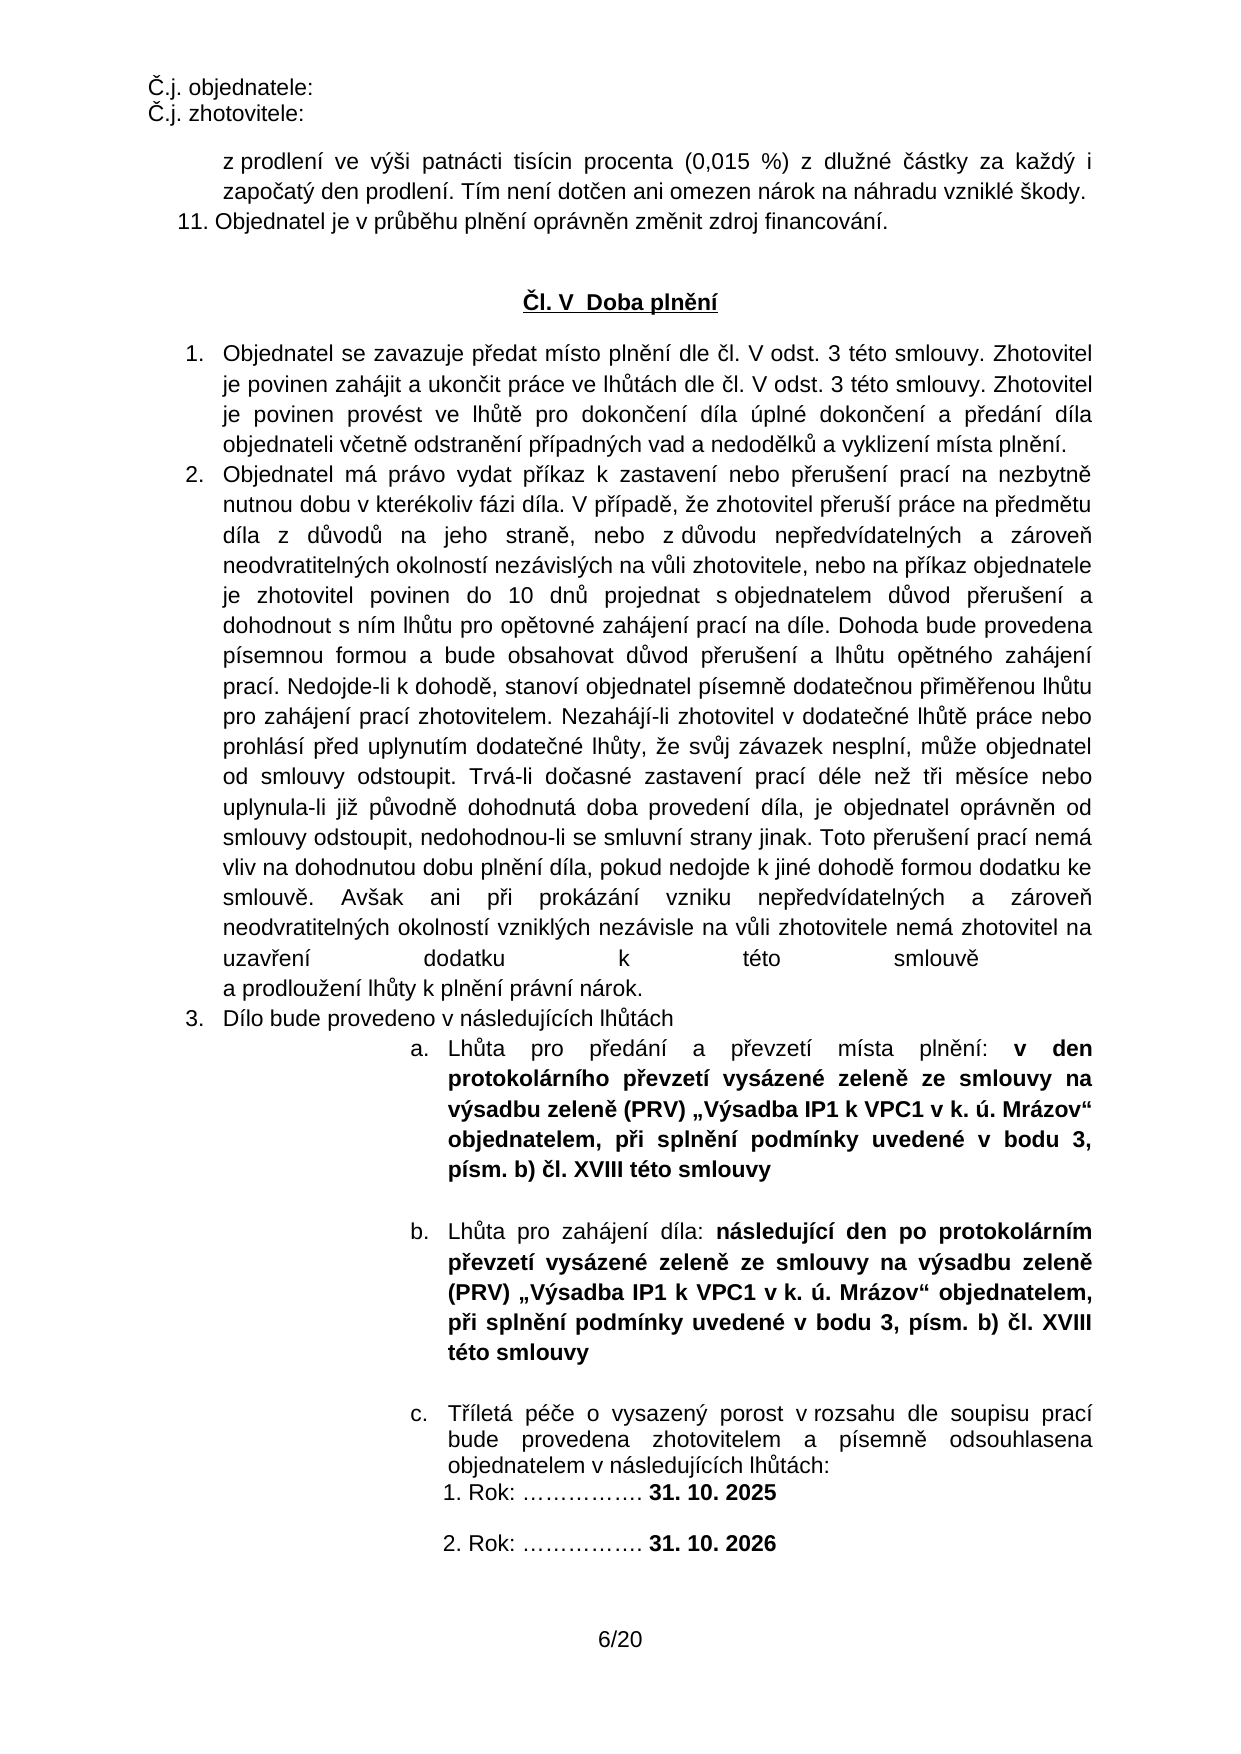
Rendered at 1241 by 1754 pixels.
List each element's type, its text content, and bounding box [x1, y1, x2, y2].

text 1. Rok: ……………. 31. 10. 2025 [372, 1479, 1093, 1505]
list Objednatel má právo vydat příkaz k zastavení nebo přerušení prací na nezbytně nutnou dobu v kterékoliv fázi díla. V případě, že zhotovitel přeruší práce na předmětu díla z důvodů na jeho straně, nebo z důvodu nepředvídatelných a zároveň neodvratitelných okolností nezávislých na vůli zhotovitele, nebo na příkaz objednatele je zhotovitel povinen do 10 dnů projednat s objednatelem důvod přerušení a dohodnout s ním lhůtu pro opětovné zahájení prací na díle. Dohoda bude provedena písemnou formou a bude obsahovat důvod přerušení a lhůtu opětného zahájení prací. Nedojde-li k dohodě, stanoví objednatel písemně dodatečnou přiměřenou lhůtu pro zahájení prací zhotovitelem. Nezahájí-li zhotovitel v dodatečné lhůtě práce nebo prohlásí před uplynutím dodatečné lhůty, že svůj závazek nesplní, může objednatel od smlouvy odstoupit. Trvá-li dočasné zastavení prací déle než tři měsíce nebo uplynula-li již původně dohodnutá doba provedení díla, je objednatel oprávněn od smlouvy odstoupit, nedohodnou-li se smluvní strany jinak. Toto přerušení prací nemá vliv na dohodnutou dobu plnění díla, pokud nedojde k jiné dohodě formou dodatku ke smlouvě. Avšak ani při prokázání vzniku nepředvídatelných a zároveň neodvratitelných okolností vzniklých nezávisle na vůli zhotovitele nemá zhotovitel na uzavření dodatku k této smlouvě a prodloužení lhůty k plnění právní nárok. [185, 461, 1093, 1001]
list Objednatel se zavazuje předat místo plnění dle čl. V odst. 3 této smlouvy. Zhotovitel je povinen zahájit a ukončit práce ve lhůtách dle čl. V odst. 3 této smlouvy. Zhotovitel je povinen provést ve lhůtě pro dokončení díla úplné dokončení a předání díla objednateli včetně odstranění případných vad a nedodělků a vyklizení místa plnění. [185, 340, 1093, 457]
text Čl. V Doba plnění [148, 289, 1093, 316]
list Objednatel je v průběhu plnění oprávněn změnit zdroj financování. [177, 208, 1093, 234]
list Lhůta pro zahájení díla: následující den po protokolárním převzetí vysázené zeleně ze smlouvy na výsadbu zeleně (PRV) „Výsadba IP1 k VPC1 v k. ú. Mrázov“ objednatelem, při splnění podmínky uvedené v bodu 3, písm. b) čl. XVIII této smlouvy [410, 1218, 1093, 1366]
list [185, 148, 1093, 204]
list Tříletá péče o vysazený porost v rozsahu dle soupisu prací bude provedena zhotovitelem a písemně odsouhlasena objednatelem v následujících lhůtách: [410, 1399, 1093, 1479]
list Lhůta pro předání a převzetí místa plnění: v den protokolárního převzetí vysázené zeleně ze smlouvy na výsadbu zeleně (PRV) „Výsadba IP1 k VPC1 v k. ú. Mrázov“ objednatelem, při splnění podmínky uvedené v bodu 3, písm. b) čl. XVIII této smlouvy [410, 1035, 1093, 1182]
list Dílo bude provedeno v následujících lhůtách [185, 1005, 1093, 1031]
text 2. Rok: ……………. 31. 10. 2026 [372, 1530, 1093, 1556]
